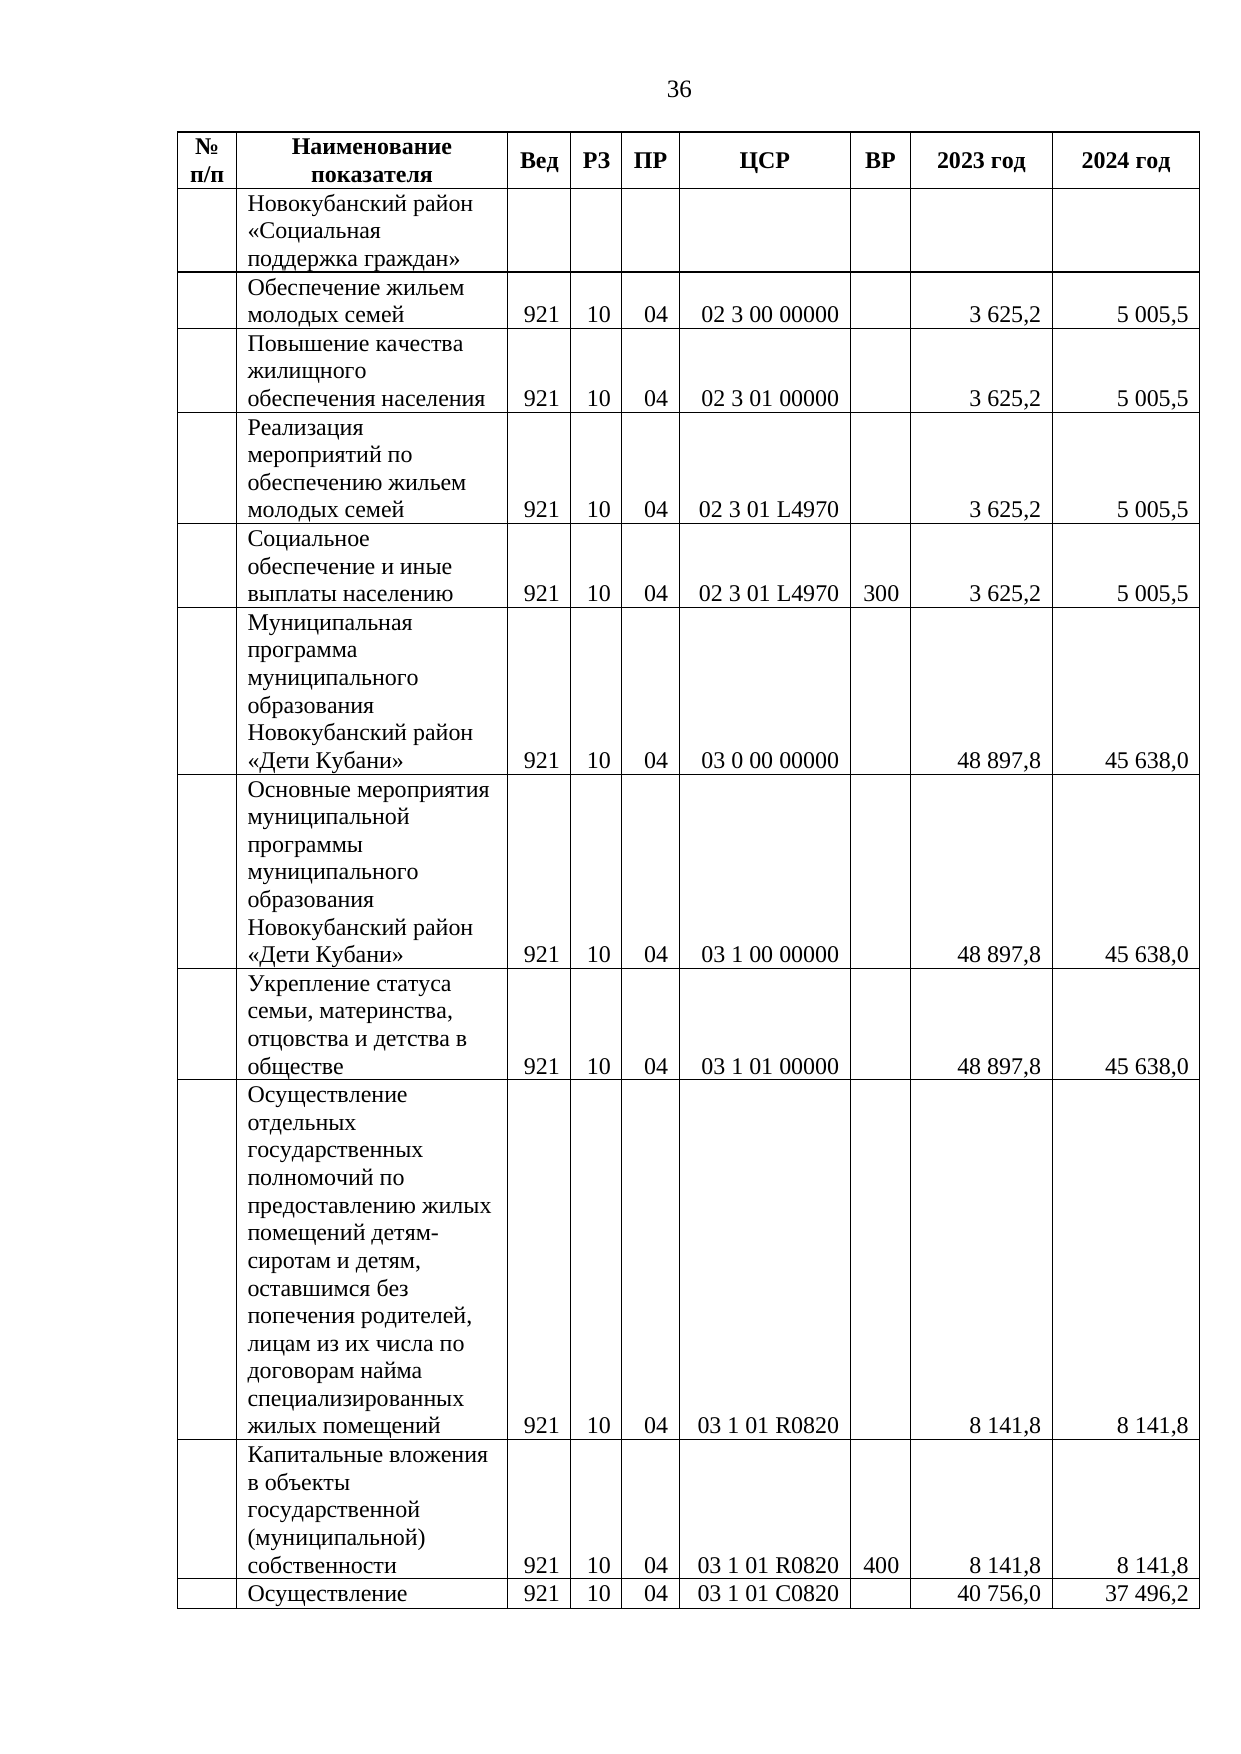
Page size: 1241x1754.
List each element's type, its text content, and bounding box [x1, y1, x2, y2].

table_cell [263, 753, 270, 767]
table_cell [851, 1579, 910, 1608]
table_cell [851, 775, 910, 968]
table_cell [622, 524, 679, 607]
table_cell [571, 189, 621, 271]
table_header 2023 год [911, 133, 1052, 188]
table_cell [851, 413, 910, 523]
table_header № п/п [178, 133, 236, 188]
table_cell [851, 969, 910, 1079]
table_header РЗ [571, 133, 621, 188]
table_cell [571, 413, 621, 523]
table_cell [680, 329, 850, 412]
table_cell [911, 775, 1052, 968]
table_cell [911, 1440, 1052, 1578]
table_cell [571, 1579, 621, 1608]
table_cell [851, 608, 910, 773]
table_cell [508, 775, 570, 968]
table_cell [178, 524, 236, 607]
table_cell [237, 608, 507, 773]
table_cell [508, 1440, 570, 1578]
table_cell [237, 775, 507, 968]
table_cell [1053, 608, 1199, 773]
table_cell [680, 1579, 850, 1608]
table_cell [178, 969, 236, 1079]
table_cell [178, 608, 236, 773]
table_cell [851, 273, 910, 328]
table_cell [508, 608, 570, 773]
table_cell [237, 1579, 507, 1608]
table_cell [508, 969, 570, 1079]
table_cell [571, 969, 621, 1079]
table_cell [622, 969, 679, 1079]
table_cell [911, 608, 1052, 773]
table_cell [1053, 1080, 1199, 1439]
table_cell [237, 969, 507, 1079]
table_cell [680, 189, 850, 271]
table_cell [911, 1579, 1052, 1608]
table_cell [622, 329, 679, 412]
table_header ВР [851, 133, 910, 188]
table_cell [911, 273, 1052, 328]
table_header Наименование показателя [237, 133, 507, 188]
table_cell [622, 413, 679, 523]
table_header ЦСР [680, 133, 850, 188]
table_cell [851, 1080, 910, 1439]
table_header 2024 год [1053, 133, 1199, 188]
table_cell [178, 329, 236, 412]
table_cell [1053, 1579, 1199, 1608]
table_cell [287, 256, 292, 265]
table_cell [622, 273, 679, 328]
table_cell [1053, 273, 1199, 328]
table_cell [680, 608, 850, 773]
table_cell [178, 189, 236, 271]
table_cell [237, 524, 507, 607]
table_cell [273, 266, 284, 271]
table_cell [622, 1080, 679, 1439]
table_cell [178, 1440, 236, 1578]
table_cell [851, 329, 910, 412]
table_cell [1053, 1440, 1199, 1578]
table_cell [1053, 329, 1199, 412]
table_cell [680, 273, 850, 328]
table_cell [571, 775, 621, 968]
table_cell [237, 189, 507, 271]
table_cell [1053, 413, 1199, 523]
table_header ПР [622, 133, 679, 188]
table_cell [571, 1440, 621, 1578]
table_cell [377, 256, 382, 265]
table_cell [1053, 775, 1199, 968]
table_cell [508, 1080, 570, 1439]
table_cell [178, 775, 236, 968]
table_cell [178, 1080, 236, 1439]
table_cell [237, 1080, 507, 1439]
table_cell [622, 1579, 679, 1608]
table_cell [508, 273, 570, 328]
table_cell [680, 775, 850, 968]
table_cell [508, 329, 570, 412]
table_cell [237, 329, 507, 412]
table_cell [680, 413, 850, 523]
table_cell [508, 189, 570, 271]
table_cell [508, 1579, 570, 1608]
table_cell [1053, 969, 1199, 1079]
table_header Вед [508, 133, 570, 188]
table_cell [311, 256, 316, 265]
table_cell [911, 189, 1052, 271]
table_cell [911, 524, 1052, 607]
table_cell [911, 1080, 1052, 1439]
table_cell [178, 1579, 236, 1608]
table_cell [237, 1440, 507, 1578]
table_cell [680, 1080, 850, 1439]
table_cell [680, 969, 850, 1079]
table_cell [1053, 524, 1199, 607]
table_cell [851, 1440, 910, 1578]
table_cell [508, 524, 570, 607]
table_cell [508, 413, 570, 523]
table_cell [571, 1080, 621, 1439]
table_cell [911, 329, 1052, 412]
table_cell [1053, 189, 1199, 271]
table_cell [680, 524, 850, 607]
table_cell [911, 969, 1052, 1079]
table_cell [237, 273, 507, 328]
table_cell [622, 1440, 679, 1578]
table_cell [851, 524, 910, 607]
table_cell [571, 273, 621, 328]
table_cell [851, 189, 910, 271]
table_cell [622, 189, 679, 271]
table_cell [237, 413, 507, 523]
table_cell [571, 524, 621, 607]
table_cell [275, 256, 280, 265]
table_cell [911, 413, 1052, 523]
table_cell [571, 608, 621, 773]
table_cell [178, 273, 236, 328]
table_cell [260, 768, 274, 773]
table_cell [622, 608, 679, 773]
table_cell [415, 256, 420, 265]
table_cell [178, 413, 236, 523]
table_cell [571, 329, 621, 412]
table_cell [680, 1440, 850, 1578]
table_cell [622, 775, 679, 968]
